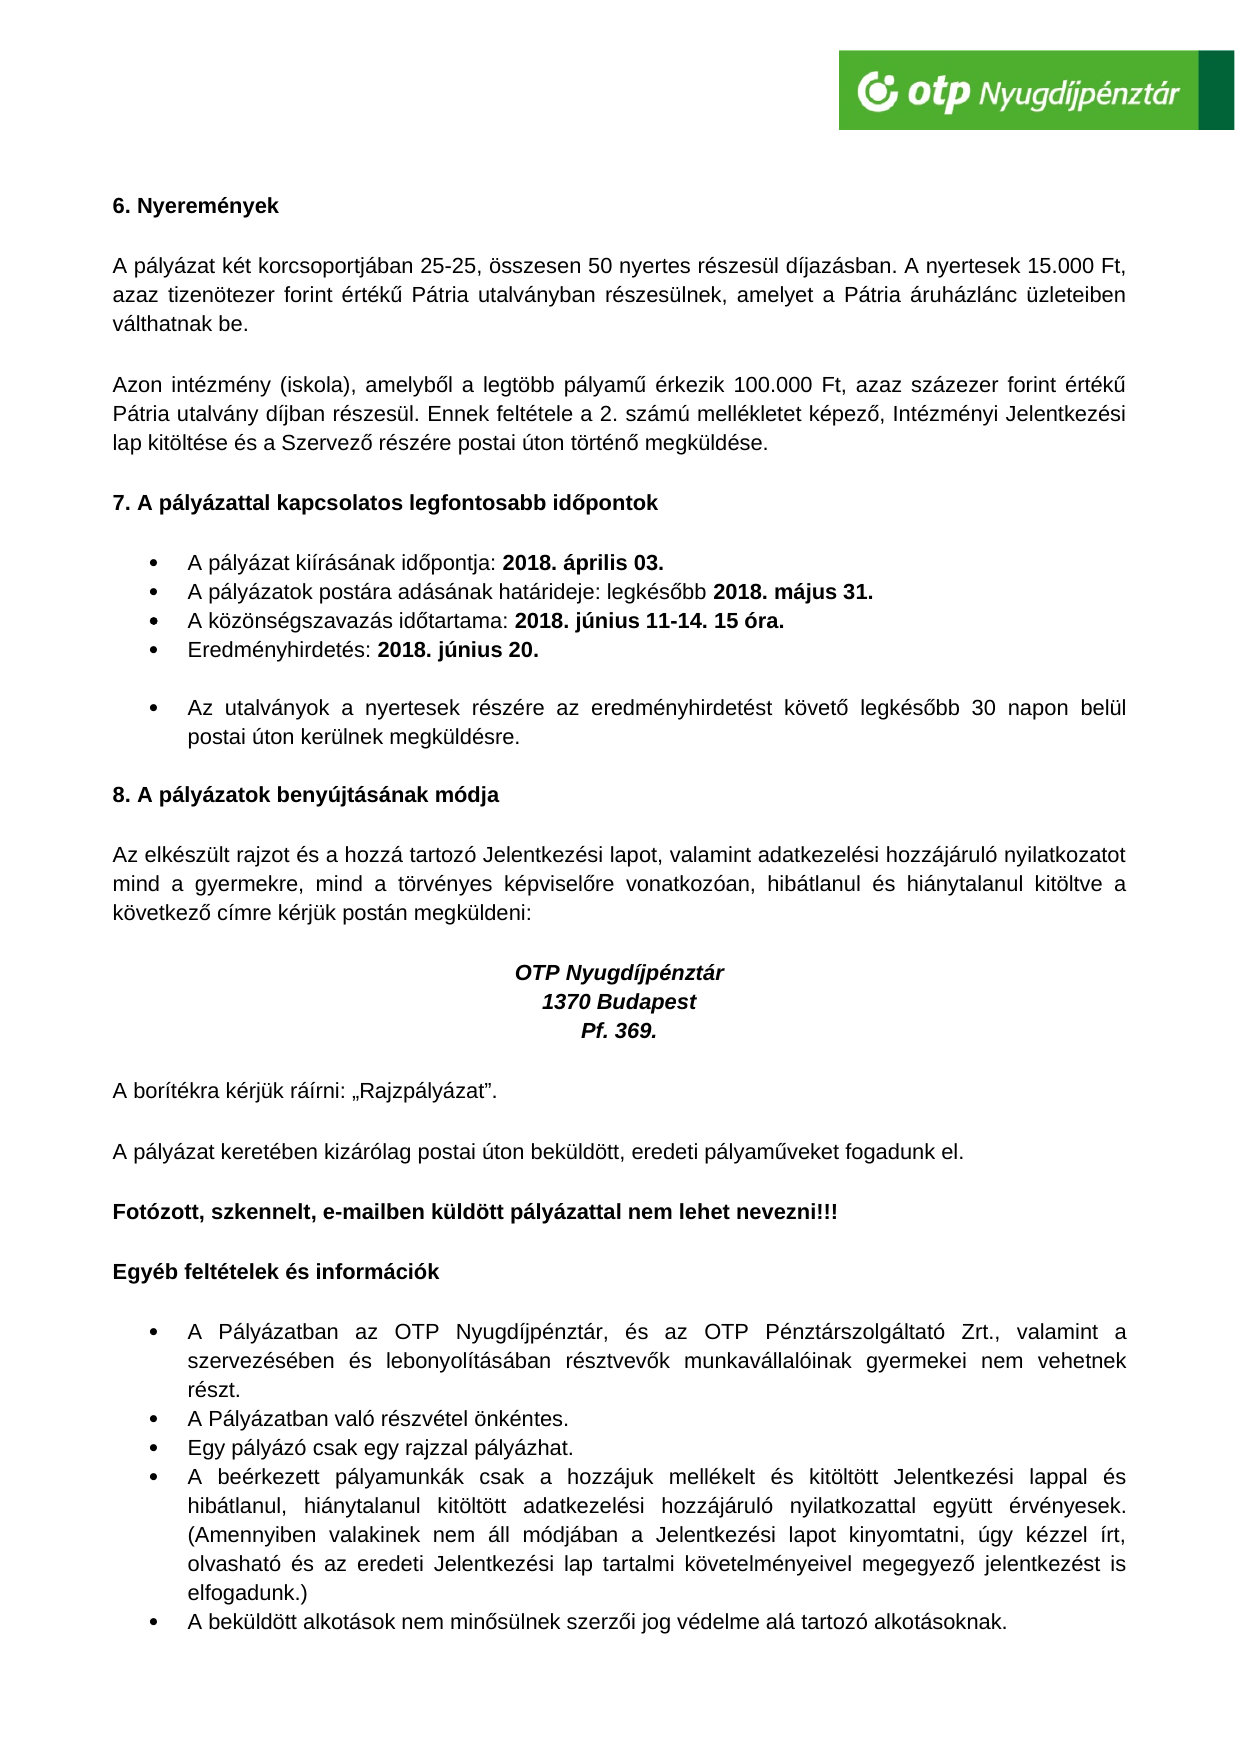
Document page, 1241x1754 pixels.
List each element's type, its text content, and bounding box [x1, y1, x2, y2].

text 6. Nyeremények [112, 193, 1128, 218]
text Az elkészült rajzot és a hozzá tartozó Jelentkezési lapot, valamint adatkezelési hozzájáruló nyilatkozatot mind a gyermekre, mind a törvényes képviselőre vonatkozóan, hibátlanul és hiánytalanul kitöltve a következő címre kérjük postán megküldeni: [112, 842, 1128, 925]
picture [837, 50, 1235, 129]
text A pályázat két korcsoportjában 25-25, összesen 50 nyertes részesül díjazásban. A nyertesek 15.000 Ft, azaz tizenötezer forint értékű Pátria utalványban részesülnek, amelyet a Pátria áruházlánc üzleteiben válthatnak be. [112, 253, 1128, 336]
list A beküldött alkotások nem minősülnek szerzői jog védelme alá tartozó alkotásoknak. [150, 1609, 1128, 1634]
text 7. A pályázattal kapcsolatos legfontosabb időpontok [112, 489, 1128, 515]
text OTP Nyugdíjpénztár 1370 Budapest Pf. 369. [112, 960, 1128, 1043]
list Az utalványok a nyertesek részére az eredményhirdetést követő legkésőbb 30 napon belül postai úton kerülnek megküldésre. [150, 695, 1128, 749]
list A pályázatok postára adásának határideje: legkésőbb 2018. május 31. [150, 579, 1128, 604]
list Egy pályázó csak egy rajzzal pályázhat. [150, 1435, 1128, 1460]
text A borítékra kérjük ráírni: „Rajzpályázat”. [112, 1078, 1128, 1103]
list A pályázat kiírásának időpontja: 2018. április 03. [150, 550, 1128, 575]
list A Pályázatban az OTP Nyugdíjpénztár, és az OTP Pénztárszolgáltató Zrt., valamint a szervezésében és lebonyolításában résztvevők munkavállalóinak gyermekei nem vehetnek részt. [150, 1319, 1128, 1402]
text A pályázat keretében kizárólag postai úton beküldött, eredeti pályaműveket fogadunk el. [112, 1138, 1128, 1164]
list A közönségszavazás időtartama: 2018. június 11-14. 15 óra. [150, 608, 1128, 633]
list A beérkezett pályamunkák csak a hozzájuk mellékelt és kitöltött Jelentkezési lappal és hibátlanul, hiánytalanul kitöltött adatkezelési hozzájáruló nyilatkozattal együtt érvényesek. (Amennyiben valakinek nem áll módjában a Jelentkezési lapot kinyomtatni, úgy kézzel írt, olvasható és az eredeti Jelentkezési lap tartalmi követelményeivel megegyező jelentkezést is elfogadunk.) [150, 1464, 1128, 1605]
text Egyéb feltételek és információk [112, 1259, 1128, 1284]
text Azon intézmény (iskola), amelyből a legtöbb pályamű érkezik 100.000 Ft, azaz százezer forint értékű Pátria utalvány díjban részesül. Ennek feltétele a 2. számú mellékletet képező, Intézményi Jelentkezési lap kitöltése és a Szervező részére postai úton történő megküldése. [112, 371, 1128, 454]
list A Pályázatban való részvétel önkéntes. [150, 1406, 1128, 1431]
text Fotózott, szkennelt, e-mailben küldött pályázattal nem lehet nevezni!!! [112, 1199, 1128, 1224]
list Eredményhirdetés: 2018. június 20. [150, 637, 1128, 662]
text 8. A pályázatok benyújtásának módja [112, 782, 1128, 807]
